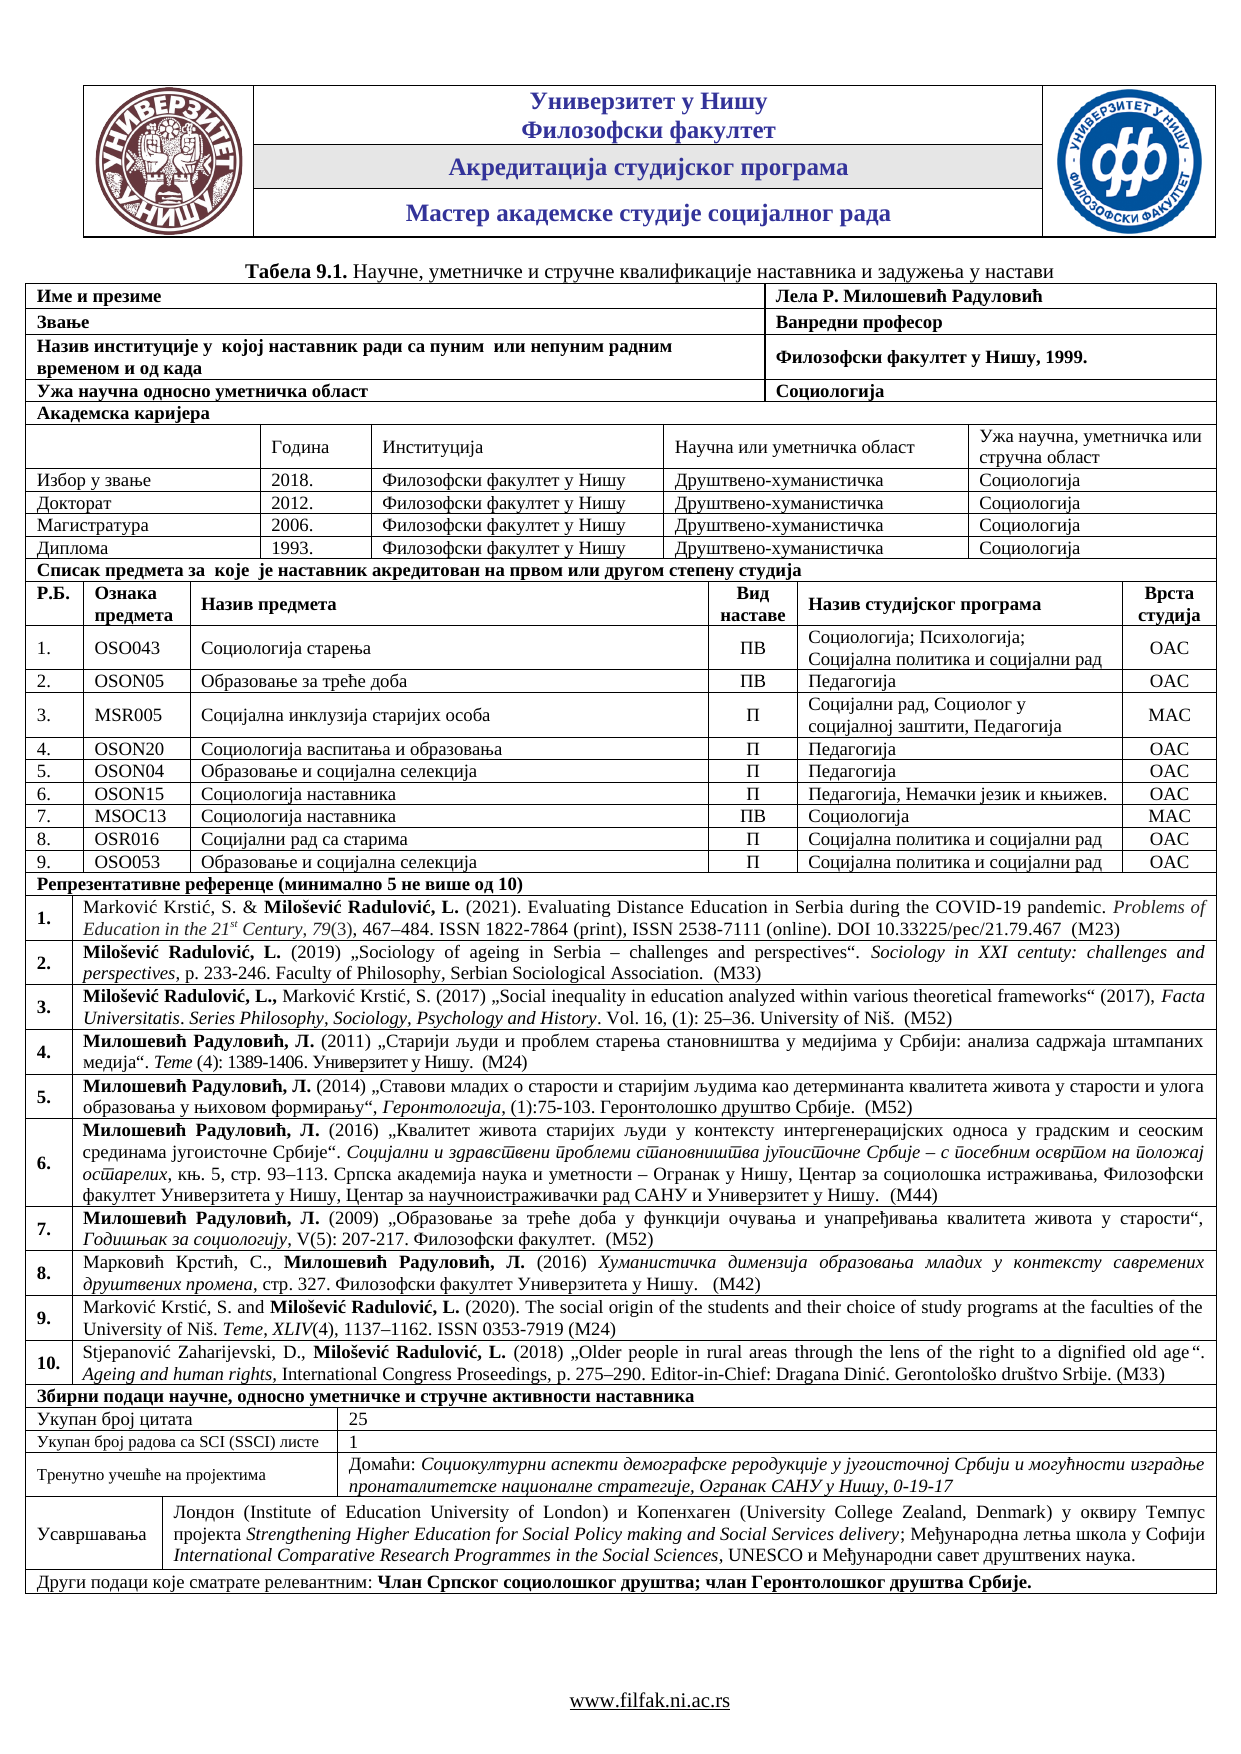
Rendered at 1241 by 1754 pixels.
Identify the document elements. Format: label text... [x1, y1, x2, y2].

table_cell 9. [26, 851, 83, 872]
table_cell [26, 1030, 72, 1073]
table_cell Ужа научна односно уметничка област [26, 380, 764, 401]
table_cell Филозофски факултет у Нишу [372, 469, 663, 491]
table_cell [26, 425, 260, 468]
table_cell Академска каријера [26, 402, 1216, 424]
table_cell ОАС [1123, 783, 1216, 804]
table_cell 6. [26, 783, 83, 804]
table_cell [26, 1341, 72, 1384]
table_cell Ужа научна, уметничка или стручна област [969, 425, 1216, 468]
table_cell OSON20 [84, 738, 190, 759]
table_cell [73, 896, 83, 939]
table_cell Друштвенo-хуманистичка [664, 492, 968, 513]
table_cell Социологија наставника [191, 783, 708, 804]
table_cell Милошевић Радуловић, Л. (2014) „Ставови младих о старости и старијим људима као детерминанта квалитета живота у старости и улога образовања у њиховом формирању“, Геронтологија, (1):75-103. Геронтолошко друштво Србије. (М52) [73, 1075, 1216, 1118]
table_cell П [709, 760, 797, 782]
table_cell Филозофски факултет у Нишу, 1999. [766, 335, 1216, 378]
table_cell OSR016 [84, 828, 190, 849]
table_cell Друштвенo-хуманистичка [664, 514, 968, 536]
table_cell Милошевић Радуловић, Л. (2016) „Квалитет живота старијих људи у контексту интергенерацијских односа у градским и сеоским срединама југоисточне Србије“. Социјални и здравствени проблеми становништва југоисточне Србије – с посебним освртом на положај остарелих, књ. 5, стр. 93–113. Српска академија наука и уметности – Огранак у Нишу, Центар за социолошка истраживања, Филозофски факултет Универзитета у Нишу, Центар за научноистраживачки рад САНУ и Универзитет у Нишу. (М44) [73, 1119, 1216, 1206]
table_cell Социологија [766, 380, 1216, 401]
table_cell Социјална инклузија старијих особа [191, 693, 708, 737]
table_cell ОАС [1123, 851, 1216, 872]
table_cell [26, 1207, 72, 1250]
table_cell МАС [1123, 805, 1216, 827]
table_cell Магистратура [26, 514, 260, 536]
table_cell OSON04 [84, 760, 190, 782]
table_cell Социологија васпитања и образовања [191, 738, 708, 759]
table_cell [26, 1296, 72, 1339]
table_cell Назив студијског програма [798, 582, 1122, 625]
table_cell Ознака предмета [84, 582, 190, 625]
table_cell MSR005 [84, 693, 190, 737]
table_cell Социологија [969, 492, 1216, 513]
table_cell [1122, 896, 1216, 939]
table_cell Избор у звање [26, 469, 260, 491]
table_cell [26, 896, 72, 939]
table_cell Назив институције у којој наставник ради са пуним или непуним радним временом и од када [26, 335, 764, 378]
table_cell Филозофски факултет у Нишу [372, 492, 663, 513]
picture [1054, 86, 1204, 237]
table_cell П [709, 693, 797, 737]
table_cell Социологија [969, 514, 1216, 536]
table_cell ОАС [1123, 828, 1216, 849]
table_cell 25 [338, 1408, 1216, 1429]
table_cell ОАС [1123, 738, 1216, 759]
table_cell Диплома [26, 537, 260, 558]
table_cell П [709, 738, 797, 759]
table_cell ПВ [709, 805, 797, 827]
table_cell Педагогија [798, 670, 1122, 692]
table_cell Година [261, 425, 371, 468]
table_cell Образовање и социјална селекција [191, 760, 708, 782]
table_cell 5. [26, 760, 83, 782]
table_cell OSO053 [84, 851, 190, 872]
table_cell 1993. [261, 537, 371, 558]
table_cell Вид наставе [709, 582, 797, 625]
table_cell Педагогија, Немачки језик и књижев. [798, 783, 1122, 804]
table_cell П [709, 851, 797, 872]
table_cell ОSO043 [84, 626, 190, 669]
picture [95, 87, 243, 235]
table_cell П [709, 783, 797, 804]
table_cell Социологија наставника [191, 805, 708, 827]
table_cell Образовање и социјална селекција [191, 851, 708, 872]
text Табела 9.1. Научне, уметничке и стручне квалификације наставника и задужења у настави [148, 259, 1152, 283]
table_cell Социологија; Психологија; Социјална политика и социјални рад [798, 626, 1122, 669]
table_cell ОАС [1123, 670, 1216, 692]
table_cell Социјални рад, Социолог у социјалној заштити, Педагогија [798, 693, 1122, 737]
table_cell OSON05 [84, 670, 190, 692]
table_cell Назив предмета [191, 582, 708, 625]
table_cell 1. [26, 626, 83, 669]
table_cell Домаћи: Социокултурни аспекти демографске реродукције у југоисточној Србији и могућности изградње пронаталитетске националне стратегије, Огранак САНУ у Нишу, 0-19-17 [338, 1453, 1216, 1496]
table_cell Р.Б. [26, 582, 83, 625]
table_cell 3. [26, 693, 83, 737]
table_cell Научна или уметничка област [664, 425, 968, 468]
table_cell Друштвенo-хуманистичка [664, 469, 968, 491]
table_cell П [709, 828, 797, 849]
table_cell Репрезентативне референце (минимално 5 не више од 10) [26, 873, 1216, 895]
table_cell Социјална политика и социјални рад [798, 828, 1122, 849]
table_cell Усавршавања [26, 1497, 162, 1569]
table_cell Педагогија [798, 760, 1122, 782]
table_cell МАС [1123, 693, 1216, 737]
table_cell 2012. [261, 492, 371, 513]
table_cell Образовање за треће доба [191, 670, 708, 692]
table_cell Други подаци које сматрате релевантним: Члан Српског социолошког друштва; члан Геронтолошког друштва Србије. [26, 1570, 1216, 1593]
table_cell OSON15 [84, 783, 190, 804]
table_cell Социјални рад са старима [191, 828, 708, 849]
table_cell [26, 1251, 72, 1295]
table_cell Педагогија [798, 738, 1122, 759]
table_cell Социологија старења [191, 626, 708, 669]
table_cell Списак предмета за које је наставник акредитован на првом или другом степену студија [26, 559, 1216, 581]
table_cell 7. [26, 805, 83, 827]
table_cell Stjepanović Zaharijevski, D., Milošević Radulović, L. (2018) „Older people in rural areas through the lens of the right to a dignified old age“. Ageing and human rights, International Congress Proseedings, p. 275–290. Editor-in-Chief: Dragana Dinić. Gerontološko društvo Srbije. (M33) [73, 1341, 1216, 1384]
table_cell Милошевић Радуловић, Л. (2011) „Старији људи и проблем старења становништва у медијима у Србији: анализа садржаја штампаних медија“. Teme (4): 1389-1406. Универзитет у Нишу. (М24) [73, 1030, 1216, 1073]
table_cell [26, 1119, 72, 1206]
table_cell ОАС [1123, 760, 1216, 782]
table_cell Тренутно учешће на пројектима [26, 1453, 337, 1496]
table_cell Социјална политика и социјални рад [798, 851, 1122, 872]
table_cell 2. [26, 670, 83, 692]
table_cell Докторат [26, 492, 260, 513]
table_cell 2018. [261, 469, 371, 491]
table_cell Збирни подаци научне, односно уметничке и стручне активности наставника [26, 1385, 1216, 1407]
table_cell Marković Krstić, S. and Milošević Radulović, L. (2020). The social origin of the students and their choice of study programs at the faculties of the University of Niš. Teme, XLIV(4), 1137–1162. ISSN 0353-7919 (M24) [73, 1296, 1216, 1339]
table_cell [26, 1075, 72, 1118]
table_cell 4. [26, 738, 83, 759]
table_cell Укупан број радова са SCI (SSCI) листе [26, 1431, 337, 1452]
table_cell Социологија [798, 805, 1122, 827]
table_cell 1 [338, 1431, 1216, 1452]
table_cell Милошевић Радуловић, Л. (2009) „Образовање за треће доба у функцији очувања и унапређивања квалитета живота у старости“, Годишњак за социологију, V(5): 207-217. Филозофски факултет. (М52) [73, 1207, 1216, 1250]
table_cell Звање [26, 309, 764, 334]
table_cell Марковић Крстић, С., Милошевић Радуловић, Л. (2016) Хуманистичка димензија образовања младих у контексту савремених друштвених промена, стр. 327. Филозофски факултет Универзитета у Нишу. (М42) [73, 1251, 1216, 1295]
table_cell Лондон (Institute of Education University of London) и Копенхаген (University College Zealand, Denmark) у оквиру Темпус пројекта Strengthening Higher Education for Social Policy making and Social Services delivery; Међународна летња школа у Софији International Comparative Research Programmes in the Social Sciences, UNESCO и Међународни савет друштвених наука. [163, 1497, 1216, 1569]
table_cell ПВ [709, 670, 797, 692]
table_cell Milošević Radulović, L., Marković Krstić, S. (2017) „Social inequality in education analyzed within various theoretical frameworks“ (2017), Facta Universitatis. Series Philosophy, Sociology, Psychology and History. Vol. 16, (1): 25–36. University of Niš. (М52) [73, 985, 1216, 1029]
table_cell Укупан број цитата [26, 1408, 337, 1429]
table_header Лела Р. Милошевић Радуловић [766, 284, 1216, 308]
table_cell Филозофски факултет у Нишу [372, 537, 663, 558]
table_cell Социологија [969, 537, 1216, 558]
table_cell [26, 941, 72, 984]
table_cell Филозофски факултет у Нишу [372, 514, 663, 536]
table_cell MSOC13 [84, 805, 190, 827]
table_cell 2006. [261, 514, 371, 536]
table_cell [26, 985, 72, 1029]
table_cell Milošević Radulović, L. (2019) „Sociology of ageing in Serbia – challenges and perspectives“. Sociology in XXI centuty: challenges and perspectives, p. 233-246. Faculty of Philosophy, Serbian Sociological Association. (M33) [73, 941, 1216, 984]
table_cell Друштвенo-хуманистичка [664, 537, 968, 558]
table_cell ПВ [709, 626, 797, 669]
table_cell Институција [372, 425, 663, 468]
table_cell Ванредни професор [766, 309, 1216, 334]
table_cell 8. [26, 828, 83, 849]
table_cell Социологија [969, 469, 1216, 491]
table_cell Врста студија [1123, 582, 1216, 625]
table_header Име и презиме [26, 284, 764, 308]
table_cell ОАС [1123, 626, 1216, 669]
